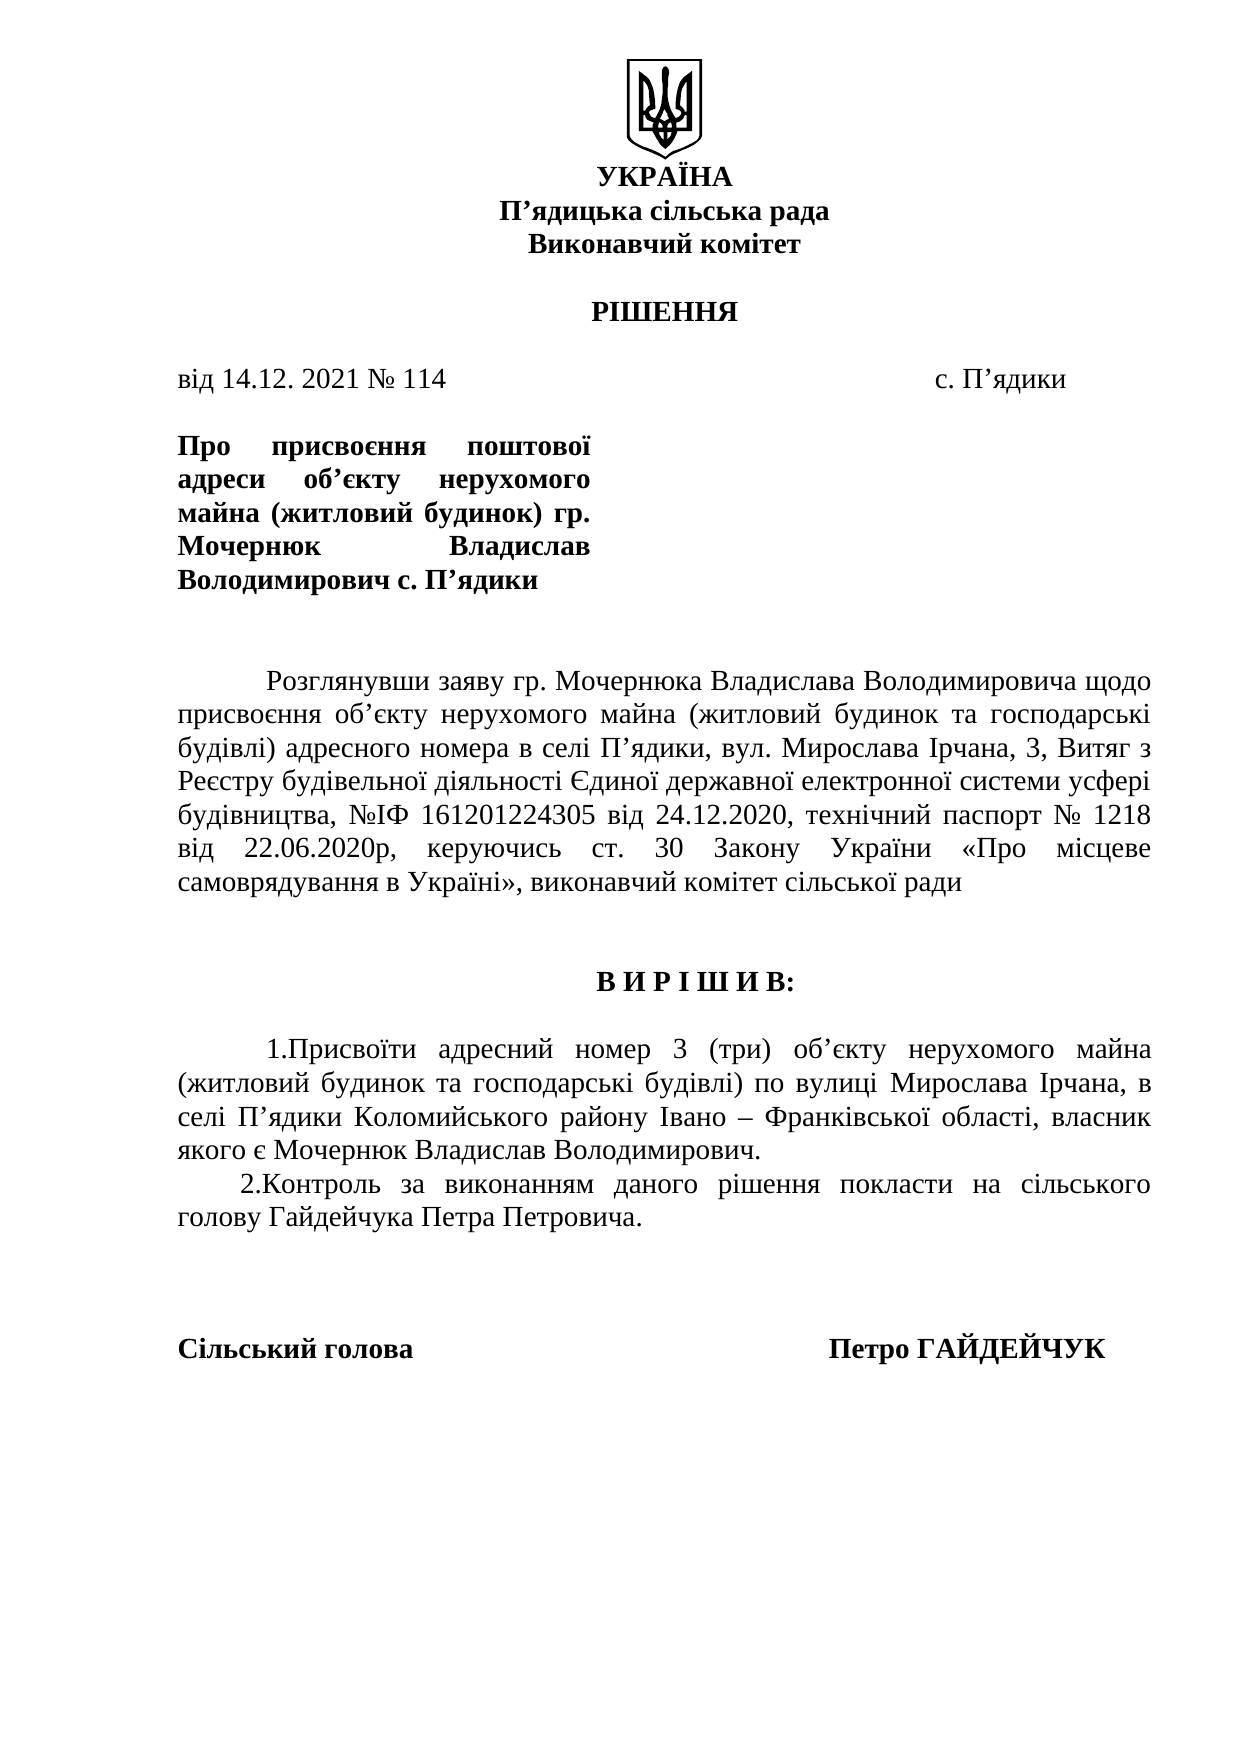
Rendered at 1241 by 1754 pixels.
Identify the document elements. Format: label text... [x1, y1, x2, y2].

text Про присвоєння поштової адреси об’єкту нерухомого майна (житловий будинок) гр. Мочернюк Владислав Володимирович с. П’ядики [177, 428, 591, 596]
text УКРАЇНА [177, 159, 1152, 193]
title 2.Контроль за виконанням даного рішення покласти на сільського голову Гайдейчука Петра Петровича. [177, 1166, 1152, 1233]
text П’ядицька сільська рада [177, 193, 1152, 227]
text Розглянувши заяву гр. Мочернюка Владислава Володимировича щодо присвоєння об’єкту нерухомого майна (житловий будинок та господарські будівлі) адресного номера в селі П’ядики, вул. Мирослава Ірчана, 3, Витяг з Реєстру будівельної діяльності Єдиної державної електронної системи усфері будівництва, №ІФ 161201224305 від 24.12.2020, технічний паспорт № 1218 від 22.06.2020р, керуючись ст. 30 Закону України «Про місцеве самоврядування в Україні», виконавчий комітет сільської ради [177, 663, 1152, 897]
text Сільський голова Петро ГАЙДЕЙЧУК [177, 1331, 1152, 1365]
text Виконавчий комітет [177, 227, 1152, 260]
text від 14.12. 2021 № 114 с. П’ядики [177, 361, 1152, 394]
text РІШЕННЯ [177, 294, 1152, 327]
text 1.Присвоїти адресний номер 3 (три) об’єкту нерухомого майна (житловий будинок та господарські будівлі) по вулиці Мирослава Ірчана, в селі П’ядики Коломийського району Івано – Франківської області, власник якого є Мочернюк Владислав Володимирович. [177, 1032, 1152, 1166]
title В И Р І Ш И В: [177, 964, 1152, 998]
